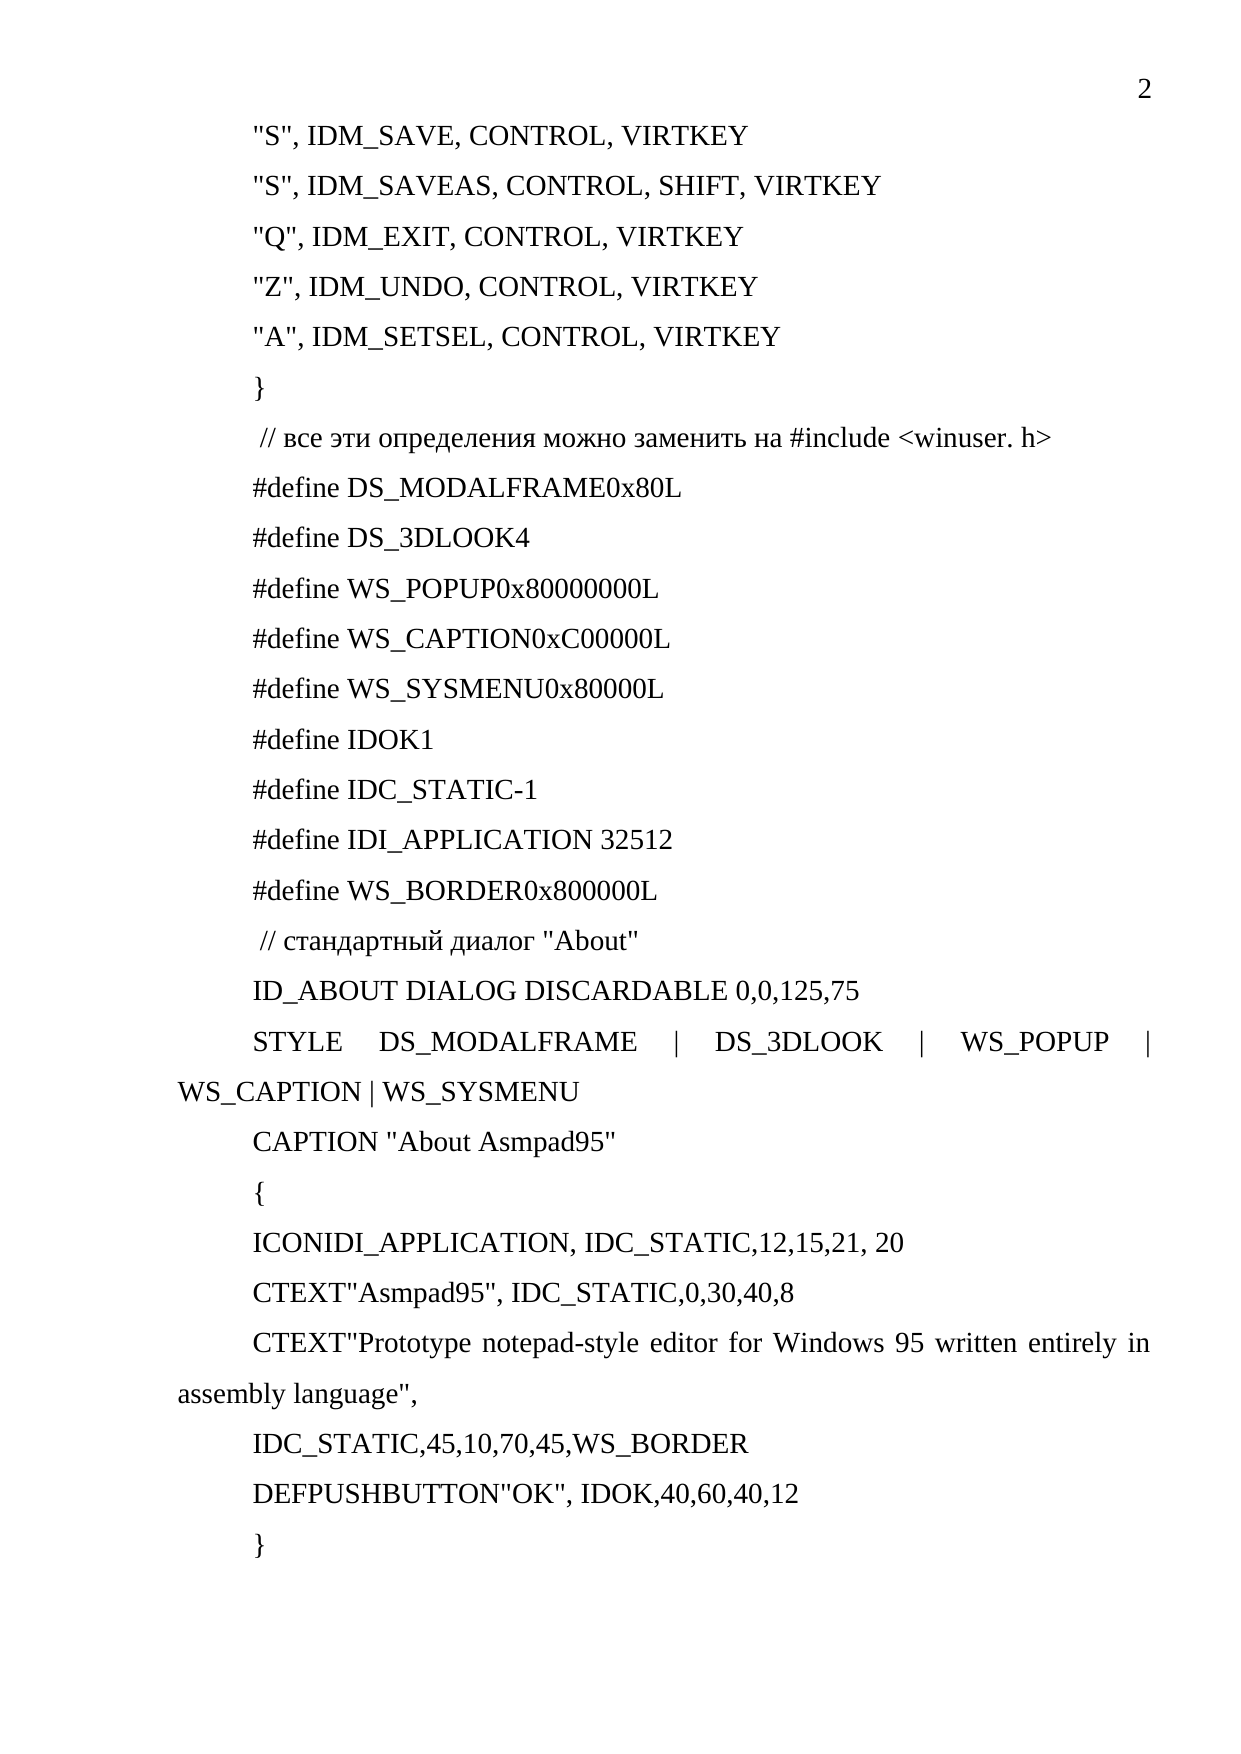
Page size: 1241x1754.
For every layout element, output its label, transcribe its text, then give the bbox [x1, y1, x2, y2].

text ID_ABOUT DIALOG DISCARDABLE 0,0,125,75 [177, 973, 1152, 1007]
text // все эти определения можно заменить на #include <winuser. h> [177, 420, 1152, 453]
text "A", IDM_SETSEL, CONTROL, VIRTKEY [177, 319, 1152, 353]
text ICONIDI_APPLICATION, IDC_STATIC,12,15,21, 20 [177, 1225, 1152, 1258]
text // стандартный диалог "About" [177, 923, 1152, 957]
text #define DS_MODALFRAME0x80L [177, 470, 1152, 504]
text "S", IDM_SAVEAS, CONTROL, SHIFT, VIRTKEY [177, 168, 1152, 202]
text #define DS_3DLOOK4 [177, 521, 1152, 554]
text { [177, 1175, 1152, 1208]
text "Q", IDM_EXIT, CONTROL, VIRTKEY [177, 219, 1152, 252]
text } [177, 370, 1152, 403]
text IDC_STATIC,45,10,70,45,WS_BORDER [177, 1426, 1152, 1460]
text #define WS_BORDER0x800000L [177, 873, 1152, 906]
text STYLE DS_MODALFRAME | DS_3DLOOK | WS_POPUP | WS_CAPTION | WS_SYSMENU [177, 1024, 1152, 1108]
text #define IDOK1 [177, 722, 1152, 755]
text CTEXT"Asmpad95", IDC_STATIC,0,30,40,8 [177, 1275, 1152, 1309]
text "S", IDM_SAVE, CONTROL, VIRTKEY [177, 118, 1152, 152]
text #define WS_SYSMENU0x80000L [177, 672, 1152, 705]
text #define IDI_APPLICATION 32512 [177, 822, 1152, 856]
text "Z", IDM_UNDO, CONTROL, VIRTKEY [177, 269, 1152, 303]
text #define WS_CAPTION0xC00000L [177, 621, 1152, 655]
text CAPTION "About Asmpad95" [177, 1124, 1152, 1158]
text #define WS_POPUP0x80000000L [177, 571, 1152, 604]
text #define IDC_STATIC-1 [177, 772, 1152, 806]
text CTEXT"Prototype notepad-style editor for Windows 95 written entirely in assembly language", [177, 1326, 1152, 1409]
text DEFPUSHBUTTON"OK", IDOK,40,60,40,12 [177, 1477, 1152, 1510]
text } [177, 1527, 1152, 1560]
